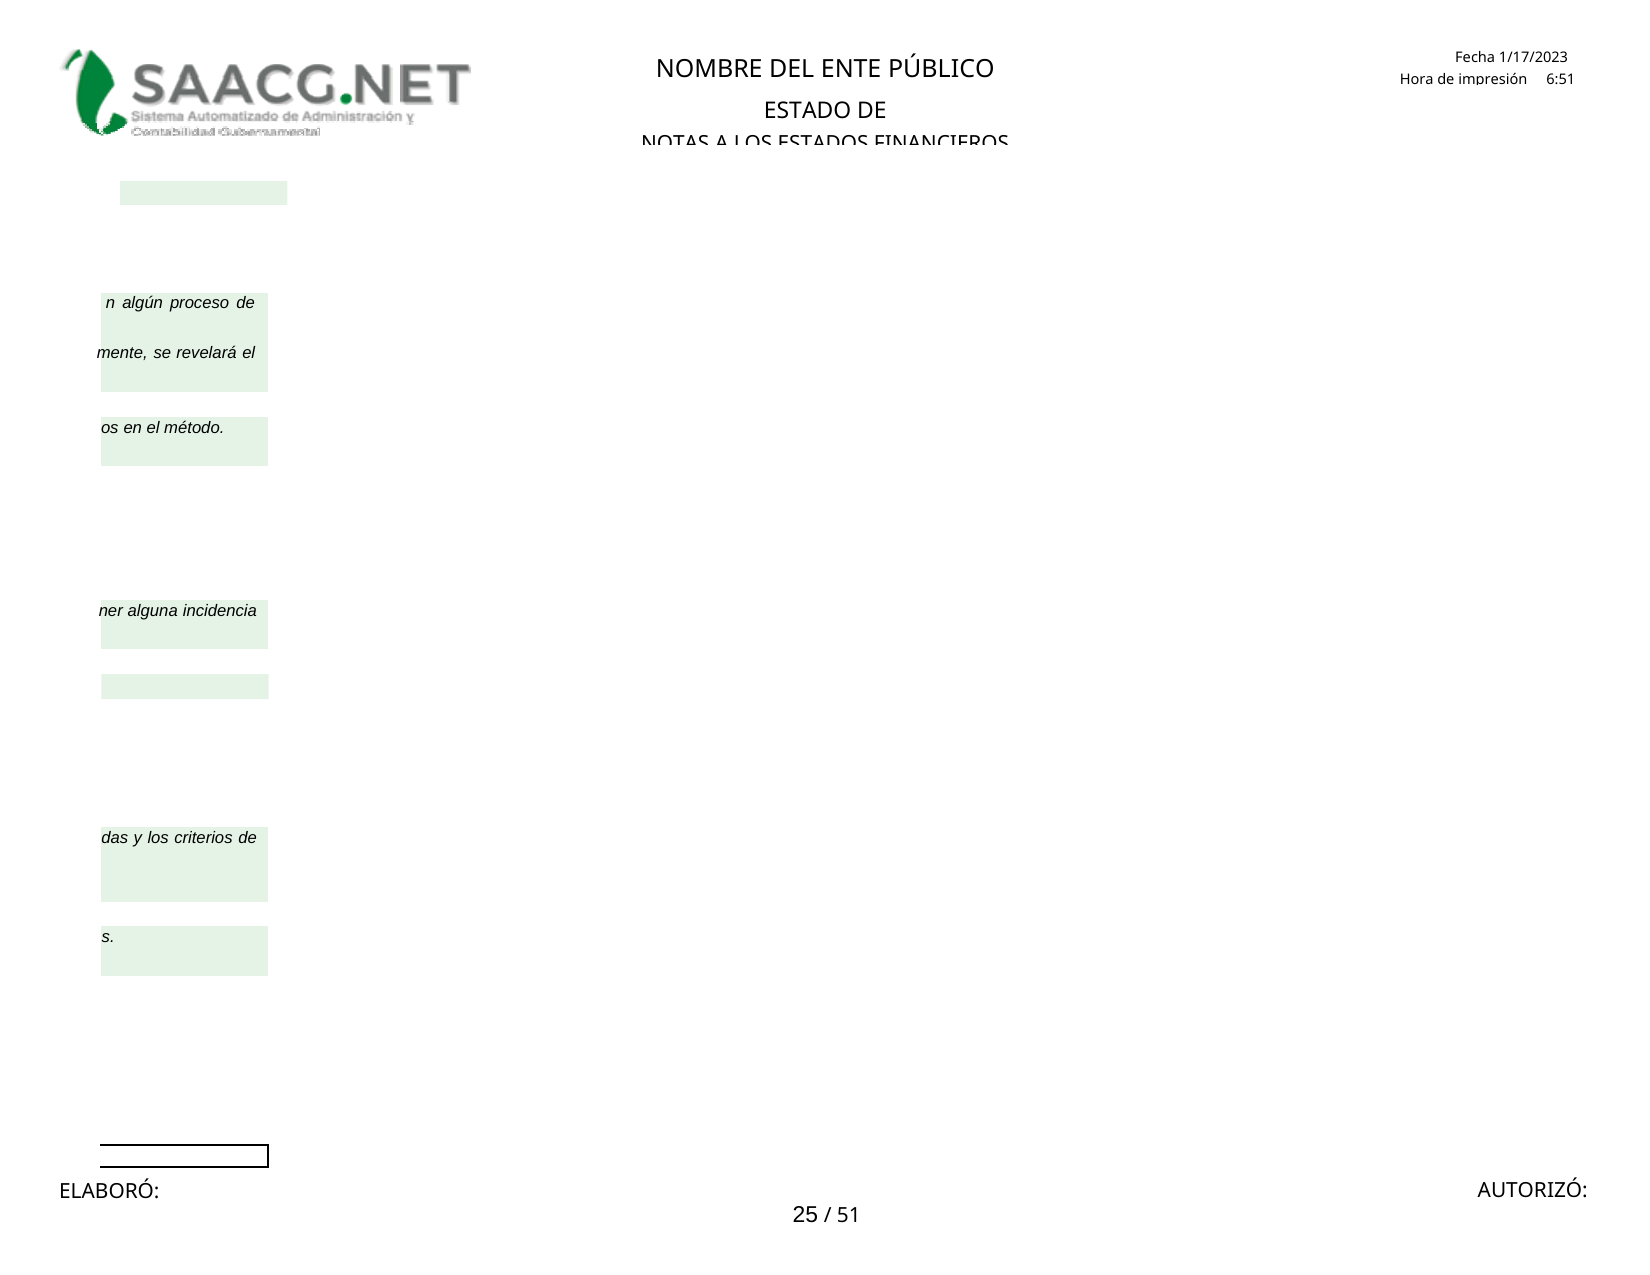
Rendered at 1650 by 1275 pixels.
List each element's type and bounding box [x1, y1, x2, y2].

picture [59, 49, 471, 136]
table_header [100, 1146, 267, 1166]
